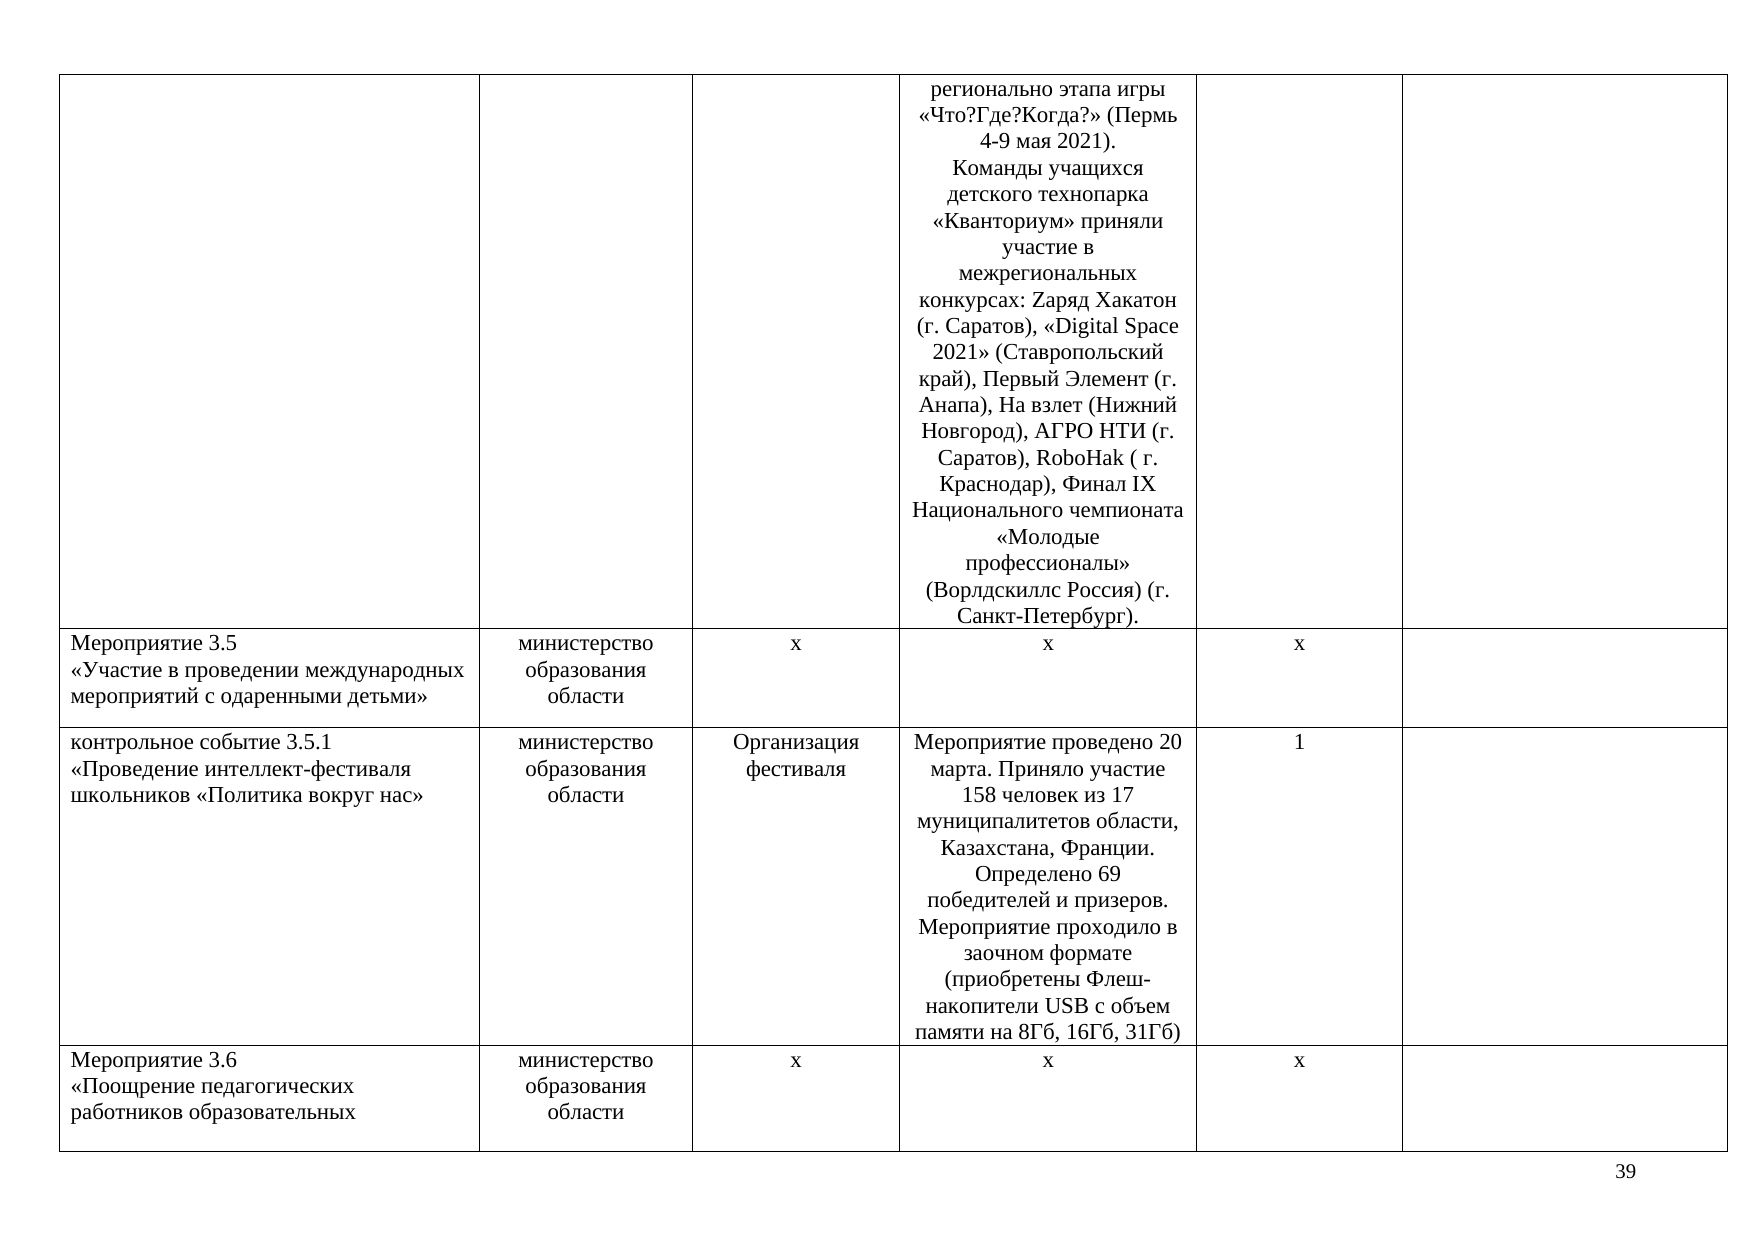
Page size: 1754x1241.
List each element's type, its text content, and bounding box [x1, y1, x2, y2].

table_cell министерство образования области [480, 728, 692, 1044]
table_cell Организация фестиваля [693, 728, 899, 1044]
table_cell Мероприятие проведено 20 марта. Приняло участие 158 человек из 17 муниципалитетов области, Казахстана, Франции. Определено 69 победителей и призеров. Мероприятие проходило в заочном формате (приобретены Флеш-накопители USB с объем памяти на 8Гб, 16Гб, 31Гб) [900, 728, 1196, 1044]
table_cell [60, 75, 479, 628]
table_cell х [693, 1046, 899, 1151]
table_cell х [900, 629, 1196, 727]
table_cell [1403, 1046, 1727, 1151]
table_cell х [693, 629, 899, 727]
table_cell х [1197, 629, 1402, 727]
table_cell Мероприятие 3.5 «Участие в проведении международных мероприятий с одаренными детьми» [60, 629, 479, 727]
table_cell [1403, 629, 1727, 727]
table_cell контрольное событие 3.5.1 «Проведение интеллект-фестиваля школьников «Политика вокруг нас» [60, 728, 479, 1044]
table_cell министерство образования области [480, 629, 692, 727]
table_cell 1 [1197, 728, 1402, 1044]
table_cell х [1197, 1046, 1402, 1151]
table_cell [693, 75, 899, 628]
table_cell х [900, 1046, 1196, 1151]
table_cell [900, 75, 1196, 628]
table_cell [60, 1046, 479, 1151]
table_cell [1403, 75, 1727, 628]
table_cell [480, 1046, 692, 1151]
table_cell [480, 75, 692, 628]
table_cell 1 [1197, 75, 1402, 628]
table_cell [1403, 728, 1727, 1044]
